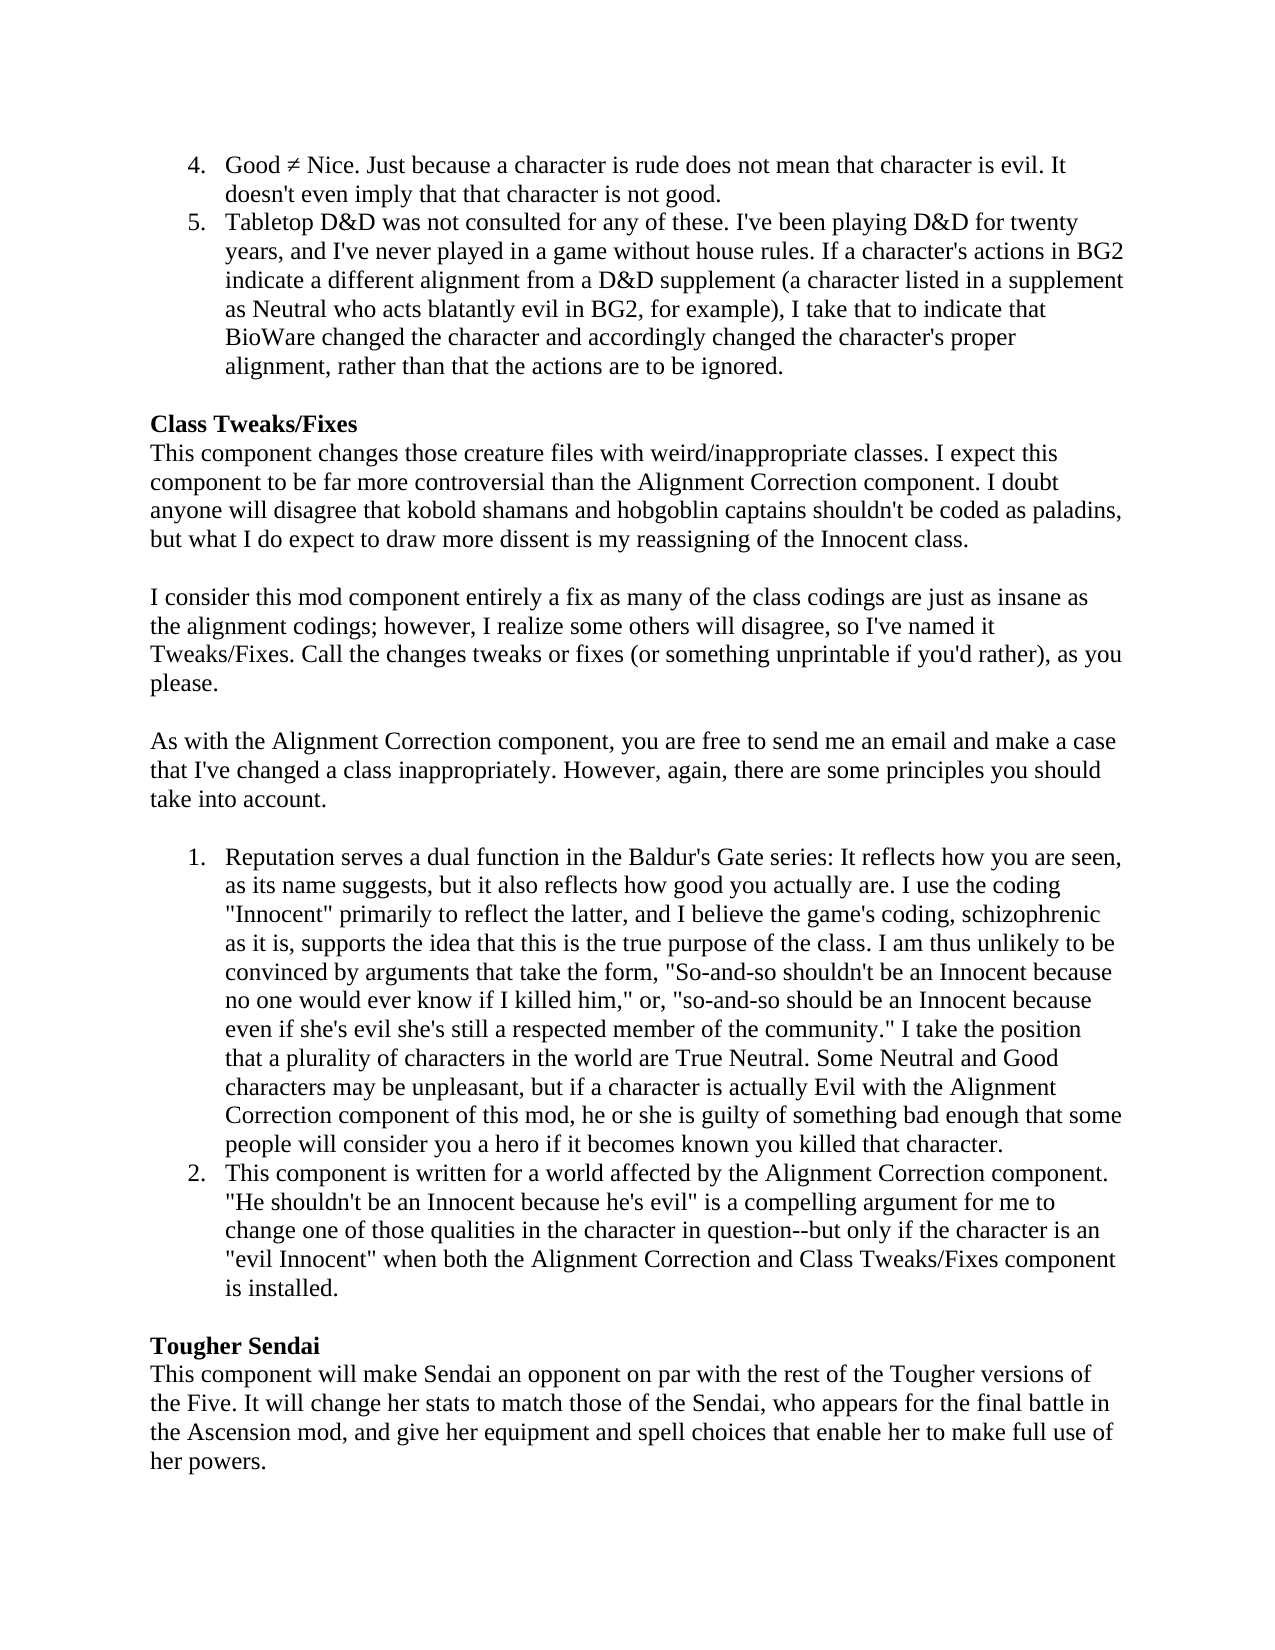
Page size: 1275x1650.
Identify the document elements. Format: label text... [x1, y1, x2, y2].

text Tougher Sendai This component will make Sendai an opponent on par with the rest of the Tougher versions of the Five. It will change her stats to match those of the Sendai, who appears for the final battle in the Ascension mod, and give her equipment and spell choices that enable her to make full use of her powers. [150, 1331, 1125, 1474]
list Tabletop D&D was not consulted for any of these. I've been playing D&D for twenty years, and I've never played in a game without house rules. If a character's actions in BG2 indicate a different alignment from a D&D supplement (a character listed in a supplement as Neutral who acts blatantly evil in BG2, for example), I take that to indicate that BioWare changed the character and accordingly changed the character's proper alignment, rather than that the actions are to be ignored. [187, 207, 1125, 380]
list Reputation serves a dual function in the Baldur's Gate series: It reflects how you are seen, as its name suggests, but it also reflects how good you actually are. I use the coding "Innocent" primarily to reflect the latter, and I believe the game's coding, schizophrenic as it is, supports the idea that this is the true purpose of the class. I am thus unlikely to be convinced by arguments that take the form, "So-and-so shouldn't be an Innocent because no one would ever know if I killed him," or, "so-and-so should be an Innocent because even if she's evil she's still a respected member of the community." I take the position that a plurality of characters in the world are True Neutral. Some Neutral and Good characters may be unpleasant, but if a character is actually Evil with the Alignment Correction component of this mod, he or she is guilty of something bad enough that some people will consider you a hero if it becomes known you killed that character. [187, 842, 1125, 1158]
list This component is written for a world affected by the Alignment Correction component. "He shouldn't be an Innocent because he's evil" is a compelling argument for me to change one of those qualities in the character in question--but only if the character is an "evil Innocent" when both the Alignment Correction and Class Tweaks/Fixes component is installed. [187, 1158, 1125, 1302]
text As with the Alignment Correction component, you are free to send me an email and make a case that I've changed a class inappropriately. However, again, there are some principles you should take into account. [150, 726, 1125, 812]
list Good ≠ Nice. Just because a character is rude does not mean that character is evil. It doesn't even imply that that character is not good. [187, 150, 1125, 207]
text I consider this mod component entirely a fix as many of the class codings are just as insane as the alignment codings; however, I realize some others will disagree, so I've named it Tweaks/Fixes. Call the changes tweaks or fixes (or something unprintable if you'd rather), as you please. [150, 582, 1125, 697]
text Class Tweaks/Fixes This component changes those creature files with weird/inappropriate classes. I expect this component to be far more controversial than the Alignment Correction component. I doubt anyone will disagree that kobold shamans and hobgoblin captains shouldn't be coded as paladins, but what I do expect to draw more dissent is my reassigning of the Innocent class. [150, 409, 1125, 553]
